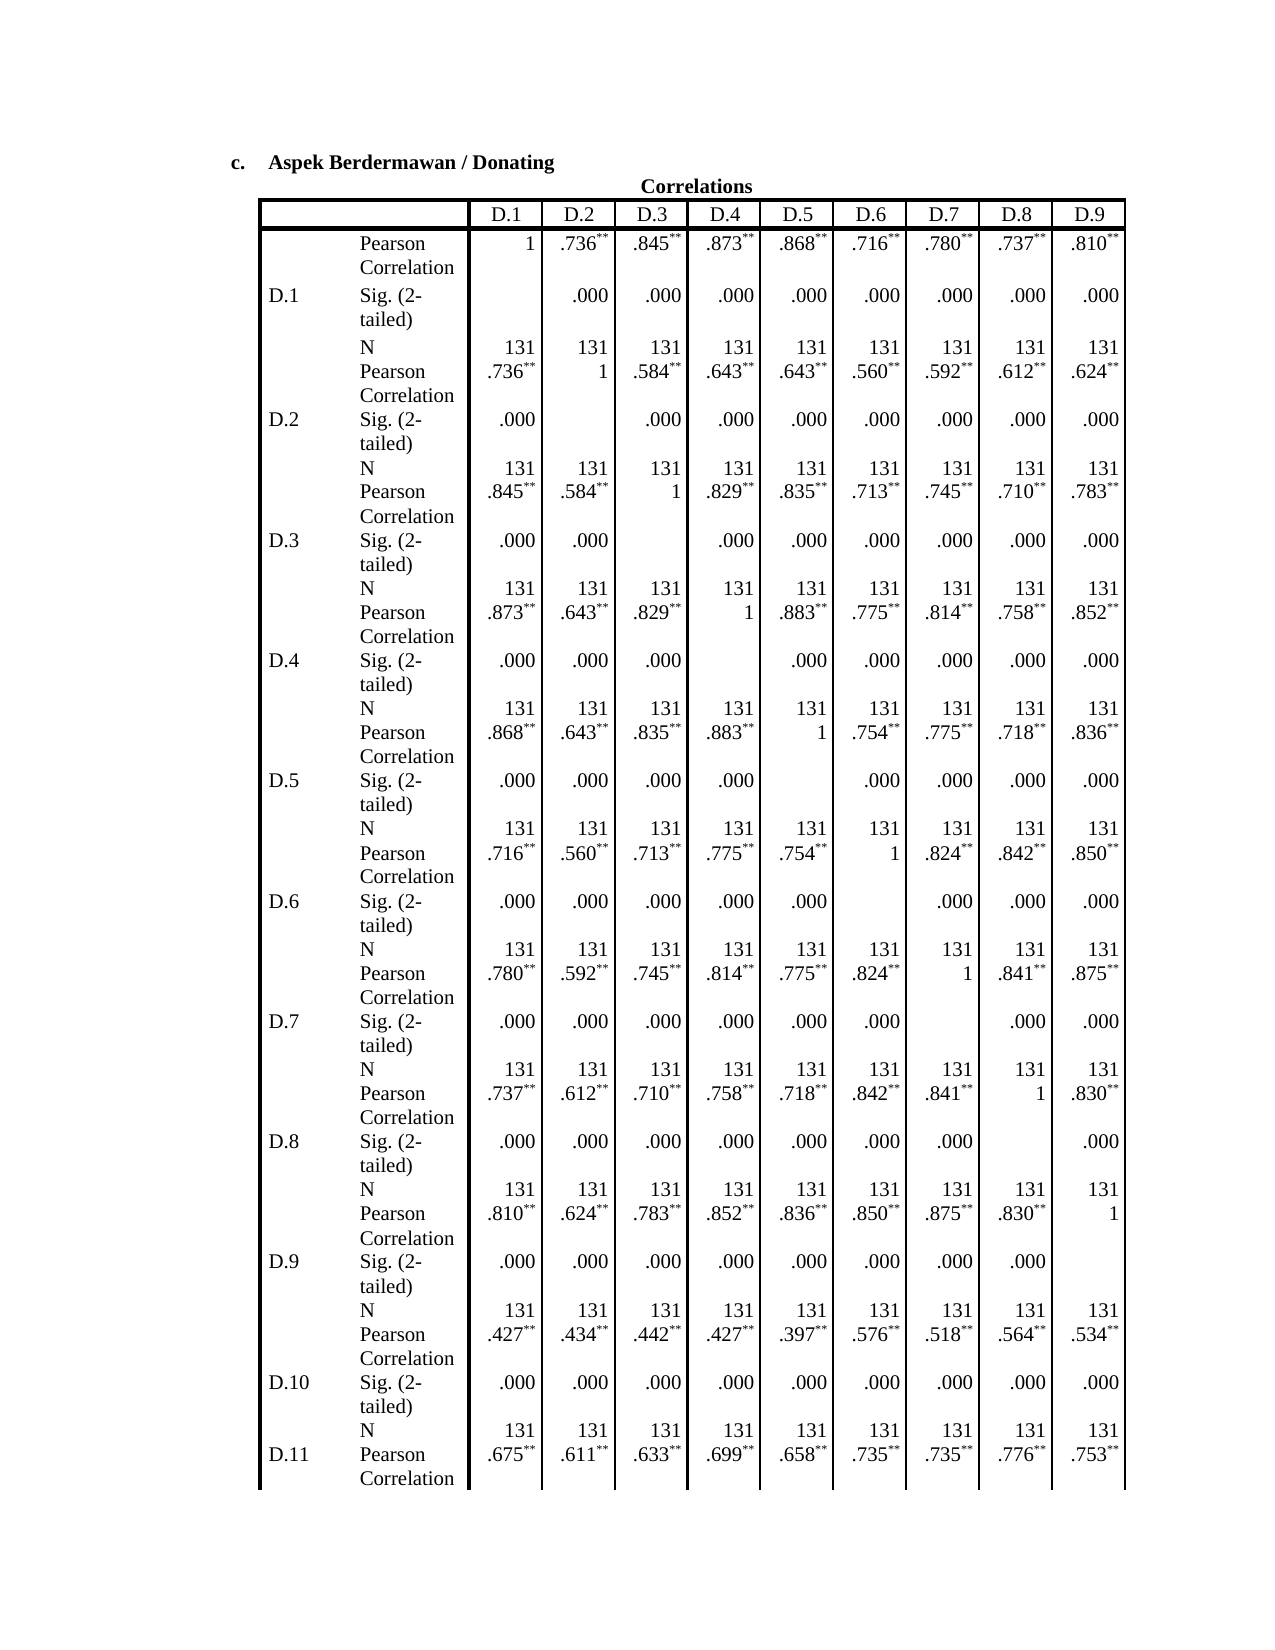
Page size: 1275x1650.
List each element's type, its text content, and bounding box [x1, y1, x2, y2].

table_cell .775** [907, 720, 978, 768]
table_cell 131 [471, 1057, 541, 1081]
table_cell .643** [543, 600, 614, 648]
table_cell 131 [1053, 576, 1124, 600]
table_cell .868** [471, 720, 541, 768]
table_cell .592** [543, 961, 614, 1009]
table_cell 1 [616, 480, 686, 528]
table_cell 131 [543, 331, 614, 359]
table_cell 131 [761, 331, 832, 359]
table_cell N [351, 576, 467, 600]
table_cell .000 [980, 1009, 1051, 1057]
table_cell .780** [907, 231, 978, 279]
table_cell 131 [761, 816, 832, 840]
table_cell D.9 [262, 1201, 351, 1322]
table_cell .775** [689, 840, 759, 888]
table_cell .000 [471, 1129, 541, 1177]
table_cell .000 [1053, 1370, 1124, 1418]
table_header D.1 [471, 202, 541, 226]
table_cell 131 [834, 937, 905, 961]
table_cell 131 [834, 1298, 905, 1322]
table_cell .824** [834, 961, 905, 1009]
table_cell .000 [689, 279, 759, 331]
table_cell .000 [761, 648, 832, 696]
table_cell .000 [471, 528, 541, 576]
table_cell 131 [907, 937, 978, 961]
table_cell .000 [616, 1370, 686, 1418]
table_cell .000 [834, 1370, 905, 1418]
table_header D.5 [761, 202, 832, 226]
table_cell N [351, 1177, 467, 1201]
table_cell 131 [980, 1298, 1051, 1322]
table_cell .000 [689, 528, 759, 576]
table_cell .875** [1053, 961, 1124, 1009]
table_cell [980, 1129, 1051, 1177]
table_cell D.6 [262, 840, 351, 961]
table_cell N [351, 455, 467, 479]
table_cell .873** [689, 231, 759, 279]
table_cell 131 [616, 576, 686, 600]
table_cell .000 [543, 889, 614, 937]
table_cell .736** [543, 231, 614, 279]
table_cell .000 [543, 768, 614, 816]
table_cell .713** [616, 840, 686, 888]
table_cell .710** [616, 1081, 686, 1129]
table_cell .612** [980, 359, 1051, 407]
table_cell .000 [980, 528, 1051, 576]
table_cell Sig. (2-tailed) [351, 1370, 467, 1418]
table_cell .000 [689, 1129, 759, 1177]
table_cell .716** [471, 840, 541, 888]
table_cell .000 [616, 279, 686, 331]
table_cell .000 [980, 1370, 1051, 1418]
table_cell .000 [834, 528, 905, 576]
table_cell .850** [1053, 840, 1124, 888]
table_cell .000 [689, 768, 759, 816]
table_cell D.2 [262, 359, 351, 479]
table_cell 131 [543, 576, 614, 600]
table_cell .000 [980, 279, 1051, 331]
table_cell D.3 [262, 480, 351, 600]
table_cell .000 [689, 1250, 759, 1298]
table_cell Pearson Correlation [351, 1081, 467, 1129]
table_cell .000 [689, 1370, 759, 1418]
table_cell 131 [616, 1298, 686, 1322]
table_cell N [351, 1057, 467, 1081]
table_cell 131 [980, 576, 1051, 600]
table_cell .000 [980, 1250, 1051, 1298]
table_cell .000 [980, 768, 1051, 816]
table_cell .842** [980, 840, 1051, 888]
table_cell .775** [761, 961, 832, 1009]
table_cell .643** [761, 359, 832, 407]
table_cell .000 [907, 279, 978, 331]
table_cell Sig. (2-tailed) [351, 889, 467, 937]
table_cell .783** [616, 1201, 686, 1249]
table_cell [616, 528, 686, 576]
table_cell 131 [980, 1057, 1051, 1081]
table_cell .718** [980, 720, 1051, 768]
table_cell .427** [689, 1322, 759, 1370]
table_cell .000 [761, 1370, 832, 1418]
table_cell .758** [689, 1081, 759, 1129]
table_cell .000 [616, 1129, 686, 1177]
table_cell 131 [761, 1177, 832, 1201]
table_header D.9 [1053, 202, 1124, 226]
table_cell .000 [1053, 1009, 1124, 1057]
table_cell [761, 768, 832, 816]
table_cell .434** [543, 1322, 614, 1370]
table_cell .000 [834, 648, 905, 696]
table_cell .000 [980, 407, 1051, 455]
table_cell Pearson Correlation [351, 1442, 467, 1490]
table_cell .883** [689, 720, 759, 768]
table_cell .000 [471, 1250, 541, 1298]
table_cell .000 [907, 407, 978, 455]
table_cell .624** [543, 1201, 614, 1249]
table_cell .592** [907, 359, 978, 407]
table_cell 131 [471, 455, 541, 479]
table_cell 131 [689, 937, 759, 961]
table_cell 131 [980, 937, 1051, 961]
table_cell 131 [616, 1057, 686, 1081]
table_cell 131 [761, 1057, 832, 1081]
table_cell .737** [980, 231, 1051, 279]
table_cell Pearson Correlation [351, 359, 467, 407]
table_cell .737** [471, 1081, 541, 1129]
table_cell 131 [543, 1057, 614, 1081]
table_cell 131 [689, 1298, 759, 1322]
table_cell 131 [689, 816, 759, 840]
table_cell 131 [543, 696, 614, 720]
table_cell 131 [471, 1418, 541, 1442]
table_cell .000 [616, 768, 686, 816]
table_cell .776** [980, 1442, 1051, 1490]
table_cell 1 [689, 600, 759, 648]
list Correlations [268, 174, 1125, 198]
table_cell Pearson Correlation [351, 1201, 467, 1249]
table_cell .643** [689, 359, 759, 407]
table_cell .000 [616, 889, 686, 937]
table_cell Sig. (2-tailed) [351, 279, 467, 331]
table_cell 131 [543, 1418, 614, 1442]
table_cell 131 [543, 1298, 614, 1322]
table_cell 131 [980, 816, 1051, 840]
table_cell .000 [616, 648, 686, 696]
table_cell .000 [761, 889, 832, 937]
table_cell 131 [834, 816, 905, 840]
table_cell .000 [543, 528, 614, 576]
table_cell .735** [834, 1442, 905, 1490]
table_cell .564** [980, 1322, 1051, 1370]
table_cell .835** [616, 720, 686, 768]
table_cell .000 [689, 1009, 759, 1057]
table_cell 131 [907, 696, 978, 720]
table_cell .000 [761, 1250, 832, 1298]
table_cell .735** [907, 1442, 978, 1490]
table_cell [689, 648, 759, 696]
table_cell D.4 [262, 600, 351, 720]
table_cell .000 [834, 1250, 905, 1298]
table_cell 131 [907, 816, 978, 840]
table_cell N [351, 1298, 467, 1322]
table_cell .775** [834, 600, 905, 648]
table_cell 131 [689, 1418, 759, 1442]
table_cell 131 [616, 331, 686, 359]
table_cell 131 [834, 1177, 905, 1201]
table_cell .000 [1053, 648, 1124, 696]
table_cell 131 [689, 576, 759, 600]
table_cell .841** [907, 1081, 978, 1129]
table_cell .000 [761, 407, 832, 455]
table_cell .643** [543, 720, 614, 768]
table_cell 1 [543, 359, 614, 407]
table_cell Pearson Correlation [351, 231, 467, 279]
table_cell 131 [543, 1177, 614, 1201]
table_cell .814** [689, 961, 759, 1009]
table_cell .612** [543, 1081, 614, 1129]
table_cell 131 [689, 455, 759, 479]
table_cell .830** [1053, 1081, 1124, 1129]
table_cell .710** [980, 480, 1051, 528]
table_cell 131 [1053, 937, 1124, 961]
table_cell .814** [907, 600, 978, 648]
table_cell 131 [471, 816, 541, 840]
table_cell 131 [761, 937, 832, 961]
table_cell .000 [543, 1129, 614, 1177]
table_cell D.7 [262, 961, 351, 1081]
table_cell .000 [907, 648, 978, 696]
table_cell .000 [761, 1129, 832, 1177]
table_header D.3 [616, 202, 686, 226]
table_cell .841** [980, 961, 1051, 1009]
table_cell .873** [471, 600, 541, 648]
table_cell 131 [761, 696, 832, 720]
table_cell .611** [543, 1442, 614, 1490]
table_cell Sig. (2-tailed) [351, 1009, 467, 1057]
table_cell 131 [907, 576, 978, 600]
table_cell D.1 [262, 231, 351, 359]
table_cell .842** [834, 1081, 905, 1129]
table_cell 131 [907, 1177, 978, 1201]
table_cell .810** [471, 1201, 541, 1249]
table_cell 131 [471, 331, 541, 359]
table_cell .000 [834, 768, 905, 816]
table_cell 131 [907, 1057, 978, 1081]
table_cell .000 [907, 768, 978, 816]
table_cell .000 [616, 1250, 686, 1298]
table_cell .560** [834, 359, 905, 407]
table_cell .716** [834, 231, 905, 279]
table_cell 131 [907, 455, 978, 479]
table_header D.6 [834, 202, 905, 226]
table_cell 131 [907, 1298, 978, 1322]
table_cell .000 [907, 528, 978, 576]
table_cell 131 [980, 696, 1051, 720]
table_cell .000 [616, 407, 686, 455]
table_cell .830** [980, 1201, 1051, 1249]
table_cell 1 [907, 961, 978, 1009]
table_cell .518** [907, 1322, 978, 1370]
table_cell .745** [616, 961, 686, 1009]
table_cell .427** [471, 1322, 541, 1370]
table_cell 131 [471, 696, 541, 720]
table_cell .754** [834, 720, 905, 768]
table_cell .000 [761, 1009, 832, 1057]
table_cell Pearson Correlation [351, 1322, 467, 1370]
table_cell 131 [1053, 331, 1124, 359]
table_cell .824** [907, 840, 978, 888]
table_cell N [351, 696, 467, 720]
table_cell N [351, 816, 467, 840]
table_cell .000 [689, 407, 759, 455]
table_cell .000 [1053, 768, 1124, 816]
table_cell 131 [471, 576, 541, 600]
table_cell .699** [689, 1442, 759, 1490]
table_header [262, 202, 467, 226]
table_cell .000 [834, 1009, 905, 1057]
table_cell 131 [1053, 455, 1124, 479]
table_cell Pearson Correlation [351, 480, 467, 528]
table_cell .000 [471, 768, 541, 816]
table_cell 1 [980, 1081, 1051, 1129]
table_cell .836** [1053, 720, 1124, 768]
table_cell 131 [1053, 696, 1124, 720]
table_cell 131 [980, 1418, 1051, 1442]
table_cell .000 [907, 1370, 978, 1418]
table_cell .534** [1053, 1322, 1124, 1370]
table_cell Sig. (2-tailed) [351, 768, 467, 816]
table_cell D.5 [262, 720, 351, 840]
table_cell .000 [761, 279, 832, 331]
table_cell 131 [616, 696, 686, 720]
table_cell .397** [761, 1322, 832, 1370]
table_cell .658** [761, 1442, 832, 1490]
table_cell .000 [543, 1370, 614, 1418]
table_cell 131 [834, 576, 905, 600]
table_cell .745** [907, 480, 978, 528]
table_cell .845** [471, 480, 541, 528]
table_cell .780** [471, 961, 541, 1009]
table_cell 131 [616, 1177, 686, 1201]
table_cell .829** [616, 600, 686, 648]
table_cell [907, 1009, 978, 1057]
table_cell .624** [1053, 359, 1124, 407]
table_cell .836** [761, 1201, 832, 1249]
table_cell D.10 [262, 1322, 351, 1442]
table_cell Sig. (2-tailed) [351, 1250, 467, 1298]
table_cell .713** [834, 480, 905, 528]
table_cell .576** [834, 1322, 905, 1370]
table_cell .850** [834, 1201, 905, 1249]
table_cell .852** [1053, 600, 1124, 648]
table_cell .000 [834, 407, 905, 455]
table_cell 131 [471, 1298, 541, 1322]
table_cell N [351, 1418, 467, 1442]
table_cell [543, 407, 614, 455]
table_cell 1 [1053, 1201, 1124, 1249]
table_cell 131 [689, 696, 759, 720]
table_cell 131 [616, 937, 686, 961]
table_cell .835** [761, 480, 832, 528]
table_cell 131 [689, 1177, 759, 1201]
table_cell .000 [471, 889, 541, 937]
table_cell .000 [471, 407, 541, 455]
table_cell .868** [761, 231, 832, 279]
table_cell .000 [471, 1370, 541, 1418]
table_cell .000 [543, 1250, 614, 1298]
table_cell 131 [834, 331, 905, 359]
table_cell D.8 [262, 1081, 351, 1201]
table_header D.7 [907, 202, 978, 226]
table_cell 131 [543, 455, 614, 479]
table_cell 131 [761, 1298, 832, 1322]
table_cell .000 [907, 1250, 978, 1298]
table_cell .000 [834, 279, 905, 331]
table_cell Sig. (2-tailed) [351, 528, 467, 576]
table_cell .000 [980, 889, 1051, 937]
table_cell Pearson Correlation [351, 600, 467, 648]
table_cell 131 [834, 455, 905, 479]
table_cell .560** [543, 840, 614, 888]
table_cell [1053, 1250, 1124, 1298]
table_cell .875** [907, 1201, 978, 1249]
table_cell Pearson Correlation [351, 840, 467, 888]
table_cell N [351, 937, 467, 961]
table_cell 131 [543, 816, 614, 840]
table_cell .000 [1053, 279, 1124, 331]
table_cell 131 [1053, 1177, 1124, 1201]
table_cell .845** [616, 231, 686, 279]
table_cell .000 [1053, 889, 1124, 937]
table_cell [471, 279, 541, 331]
table_cell .000 [907, 889, 978, 937]
table_cell 131 [471, 937, 541, 961]
table_cell 131 [834, 1418, 905, 1442]
table_cell 131 [616, 816, 686, 840]
table_cell D.11 [262, 1442, 351, 1490]
table_cell .000 [1053, 528, 1124, 576]
table_cell [834, 889, 905, 937]
table_cell .000 [543, 1009, 614, 1057]
table_cell .758** [980, 600, 1051, 648]
table_cell .783** [1053, 480, 1124, 528]
table_cell 131 [543, 937, 614, 961]
table_cell .000 [543, 279, 614, 331]
table_cell .852** [689, 1201, 759, 1249]
table_cell .810** [1053, 231, 1124, 279]
table_cell .829** [689, 480, 759, 528]
table_cell 131 [980, 331, 1051, 359]
table_cell 131 [834, 1057, 905, 1081]
table_cell .000 [834, 1129, 905, 1177]
table_cell .000 [543, 648, 614, 696]
table_cell 1 [761, 720, 832, 768]
table_cell 131 [834, 696, 905, 720]
table_cell Sig. (2-tailed) [351, 407, 467, 455]
table_cell .584** [616, 359, 686, 407]
table_cell .633** [616, 1442, 686, 1490]
table_header D.8 [980, 202, 1051, 226]
table_cell Sig. (2-tailed) [351, 1129, 467, 1177]
table_cell .000 [1053, 1129, 1124, 1177]
table_cell .753** [1053, 1442, 1124, 1490]
table_cell .000 [980, 648, 1051, 696]
table_cell 131 [761, 1418, 832, 1442]
list Aspek Berdermawan / Donating [231, 150, 1125, 174]
table_cell .000 [471, 1009, 541, 1057]
table_cell .000 [689, 889, 759, 937]
table_cell .718** [761, 1081, 832, 1129]
table_cell 131 [616, 455, 686, 479]
table_cell .675** [471, 1442, 541, 1490]
table_cell 131 [761, 576, 832, 600]
table_cell Sig. (2-tailed) [351, 648, 467, 696]
table_cell 131 [761, 455, 832, 479]
table_cell .000 [761, 528, 832, 576]
table_cell .442** [616, 1322, 686, 1370]
table_cell .000 [907, 1129, 978, 1177]
table_cell .584** [543, 480, 614, 528]
table_cell 131 [907, 331, 978, 359]
table_cell 131 [616, 1418, 686, 1442]
table_cell .000 [471, 648, 541, 696]
table_cell .000 [1053, 407, 1124, 455]
table_cell 1 [471, 231, 541, 279]
table_cell 1 [834, 840, 905, 888]
table_header D.4 [689, 202, 759, 226]
table_cell .000 [616, 1009, 686, 1057]
table_cell 131 [689, 1057, 759, 1081]
table_cell .883** [761, 600, 832, 648]
table_cell Pearson Correlation [351, 961, 467, 1009]
table_cell 131 [980, 1177, 1051, 1201]
table_cell .736** [471, 359, 541, 407]
table_cell 131 [471, 1177, 541, 1201]
table_cell 131 [1053, 1418, 1124, 1442]
table_cell 131 [980, 455, 1051, 479]
table_cell 131 [1053, 816, 1124, 840]
table_cell 131 [1053, 1298, 1124, 1322]
table_cell 131 [907, 1418, 978, 1442]
table_cell .754** [761, 840, 832, 888]
table_cell Pearson Correlation [351, 720, 467, 768]
table_cell 131 [1053, 1057, 1124, 1081]
table_cell 131 [689, 331, 759, 359]
table_header D.2 [543, 202, 614, 226]
table_cell N [351, 331, 467, 359]
